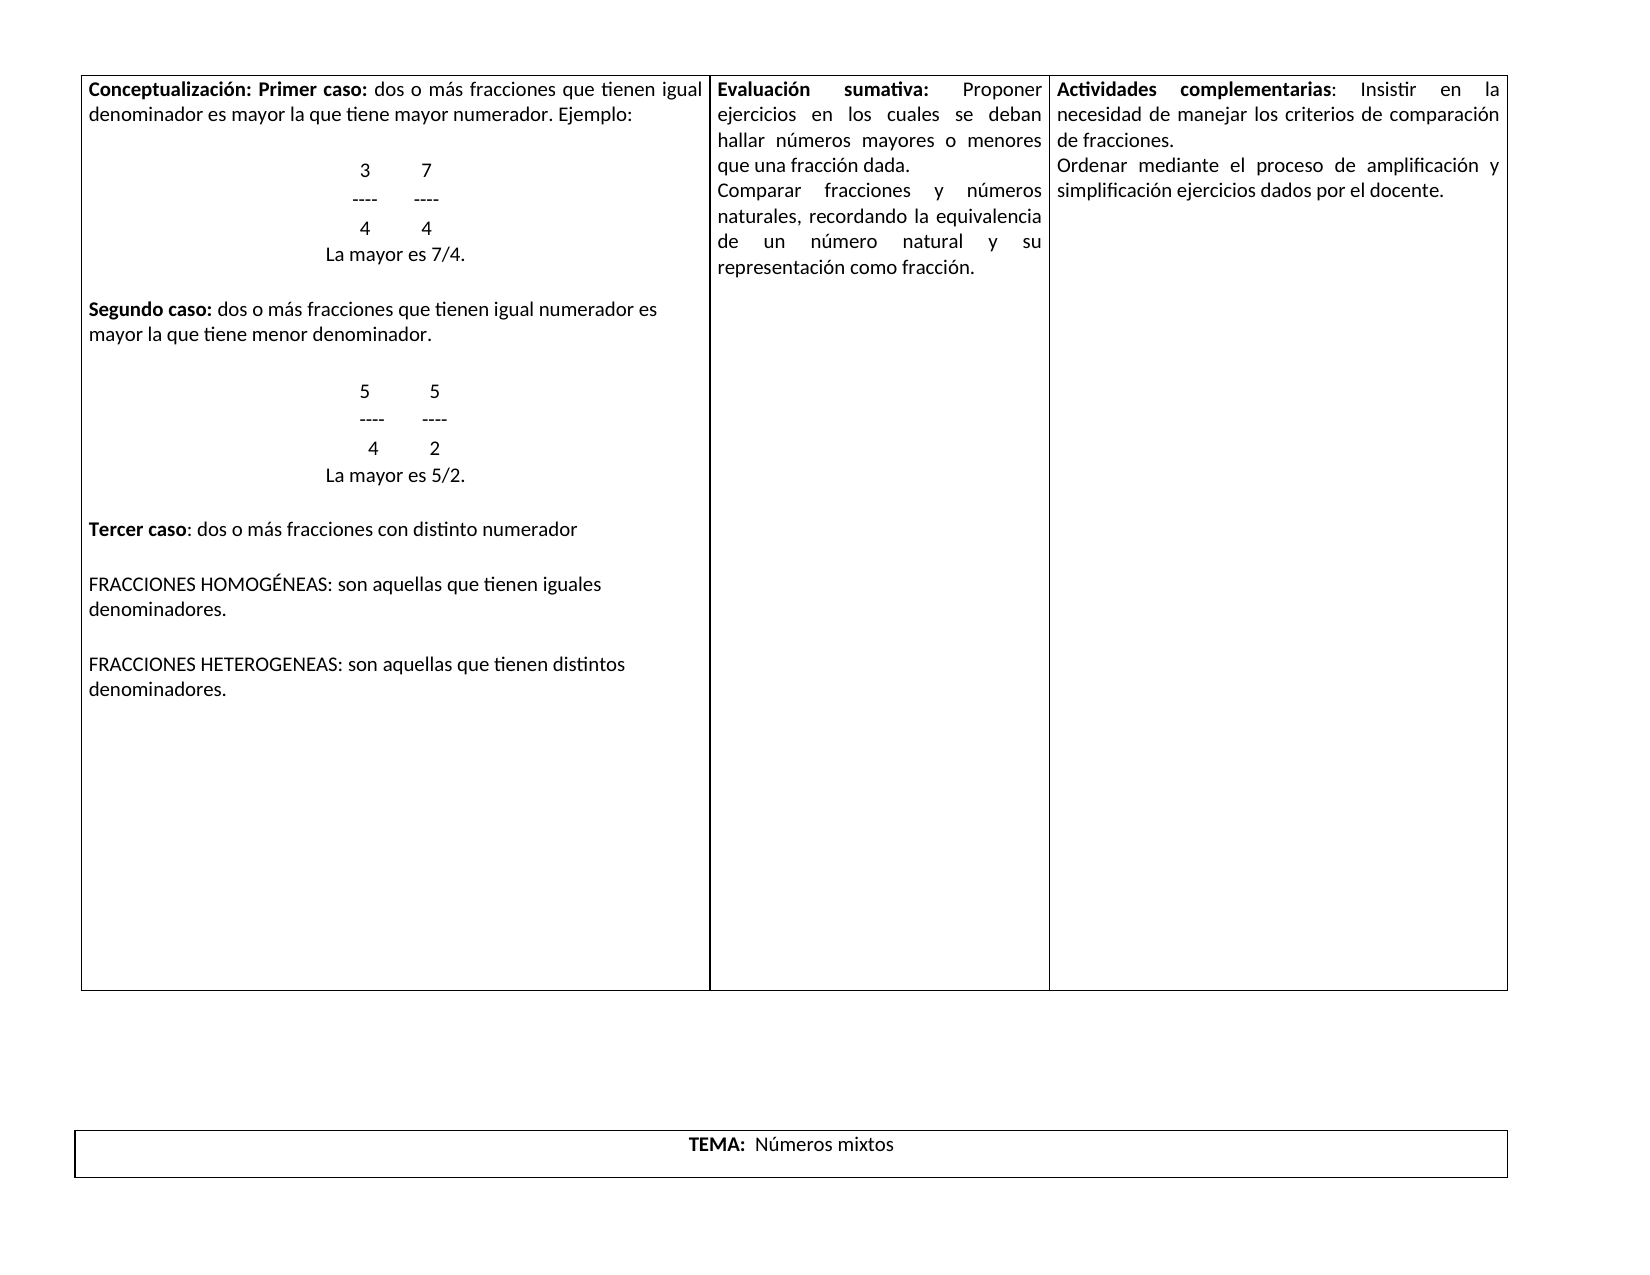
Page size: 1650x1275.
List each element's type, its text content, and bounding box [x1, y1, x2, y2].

table_header Actividades complementarias: Insistir en la necesidad de manejar los criterios de comparación de fracciones. Ordenar mediante el proceso de amplificación y simplificación ejercicios dados por el docente. [1050, 76, 1507, 990]
table_header Evaluación sumativa: Proponer ejercicios en los cuales se deban hallar números mayores o menores que una fracción dada. Comparar fracciones y números naturales, recordando la equivalencia de un número natural y su representación como fracción. [711, 76, 1049, 990]
table_header Conceptualización: Primer caso: dos o más fracciones que tienen igual denominador es mayor la que tiene mayor numerador. Ejemplo: La mayor es 7/4. Segundo caso: dos o más fracciones que tienen igual numerador es mayor la que tiene menor denominador. La mayor es 5/2. Tercer caso: dos o más fracciones con distinto numerador FRACCIONES HOMOGÉNEAS: son aquellas que tienen iguales denominadores. FRACCIONES HETEROGENEAS: son aquellas que tienen distintos denominadores. [82, 76, 709, 990]
table_header TEMA: Números mixtos [76, 1131, 1507, 1177]
